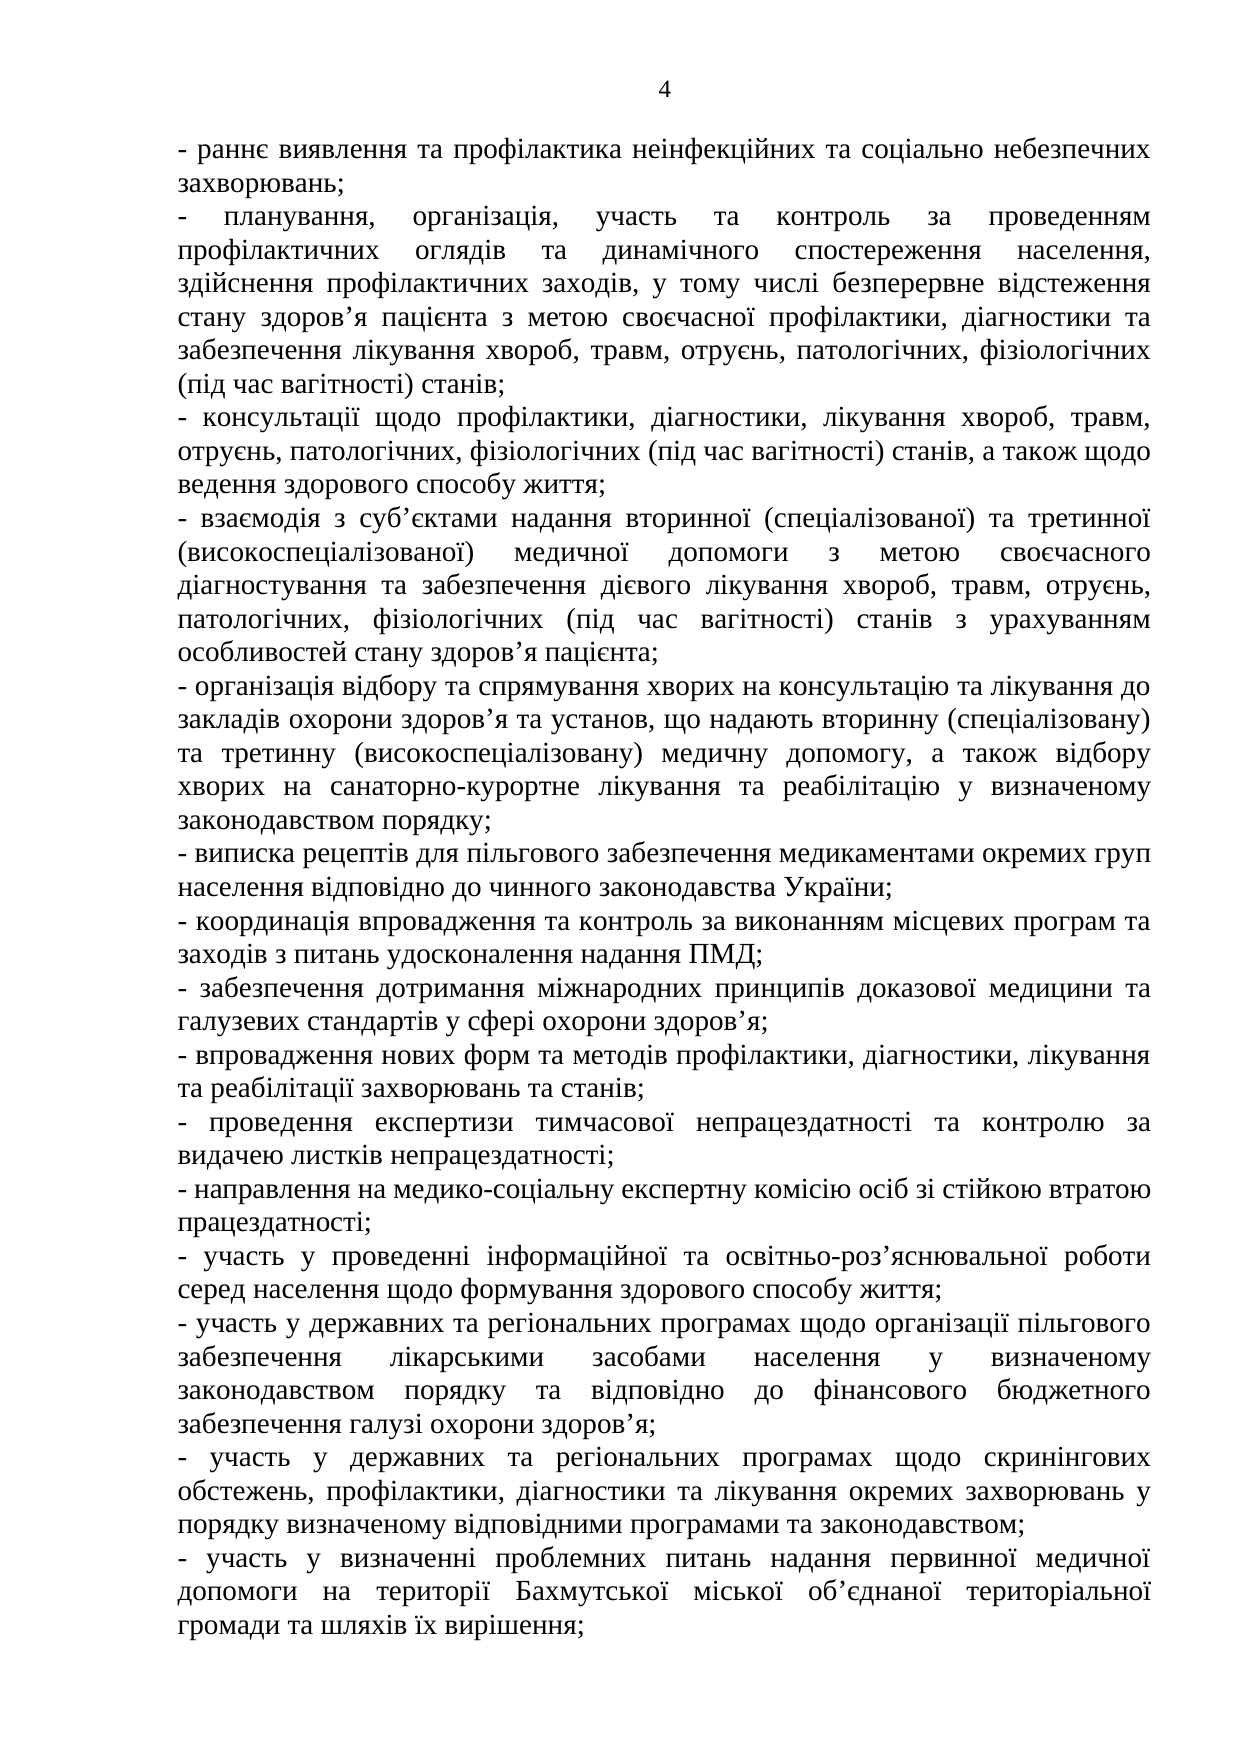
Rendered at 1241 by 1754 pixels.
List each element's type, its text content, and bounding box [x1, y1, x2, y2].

text - участь у проведенні інформаційної та освітньо-роз’яснювальної роботи серед населення щодо формування здорового способу життя; [177, 1238, 1152, 1305]
text - впровадження нових форм та методів профілактики, діагностики, лікування та реабілітації захворювань та станів; [177, 1037, 1152, 1104]
text - участь у державних та регіональних програмах щодо скринінгових обстежень, профілактики, діагностики та лікування окремих захворювань у порядку визначеному відповідними програмами та законодавством; [177, 1439, 1152, 1540]
text - планування, організація, участь та контроль за проведенням профілактичних оглядів та динамічного спостереження населення, здійснення профілактичних заходів, у тому числі безперервне відстеження стану здоров’я пацієнта з метою своєчасної профілактики, діагностики та забезпечення лікування хвороб, травм, отруєнь, патологічних, фізіологічних (під час вагітності) станів; [177, 198, 1152, 399]
text - участь у визначенні проблемних питань надання первинної медичної допомоги на території Бахмутської міської об’єднаної територіальної громади та шляхів їх вирішення; [177, 1540, 1152, 1641]
text - проведення експертизи тимчасової непрацездатності та контролю за видачею листків непрацездатності; [177, 1104, 1152, 1171]
text - виписка рецептів для пільгового забезпечення медикаментами окремих груп населення відповідно до чинного законодавства України; [177, 836, 1152, 903]
text - консультації щодо профілактики, діагностики, лікування хвороб, травм, отруєнь, патологічних, фізіологічних (під час вагітності) станів, а також щодо ведення здорового способу життя; [177, 399, 1152, 500]
text - направлення на медико-соціальну експертну комісію осіб зі стійкою втратою працездатності; [177, 1171, 1152, 1238]
text - забезпечення дотримання міжнародних принципів доказової медицини та галузевих стандартів у сфері охорони здоров’я; [177, 970, 1152, 1037]
text - організація відбору та спрямування хворих на консультацію та лікування до закладів охорони здоров’я та установ, що надають вторинну (спеціалізовану) та третинну (високоспеціалізовану) медичну допомогу, а також відбору хворих на санаторно-курортне лікування та реабілітацію у визначеному законодавством порядку; [177, 668, 1152, 836]
text - участь у державних та регіональних програмах щодо організації пільгового забезпечення лікарськими засобами населення у визначеному законодавством порядку та відповідно до фінансового бюджетного забезпечення галузі охорони здоров’я; [177, 1305, 1152, 1439]
text - координація впровадження та контроль за виконанням місцевих програм та заходів з питань удосконалення надання ПМД; [177, 903, 1152, 970]
text - взаємодія з суб’єктами надання вторинної (спеціалізованої) та третинної (високоспеціалізованої) медичної допомоги з метою своєчасного діагностування та забезпечення дієвого лікування хвороб, травм, отруєнь, патологічних, фізіологічних (під час вагітності) станів з урахуванням особливостей стану здоров’я пацієнта; [177, 500, 1152, 668]
text - раннє виявлення та профілактика неінфекційних та соціально небезпечних захворювань; [177, 131, 1152, 198]
